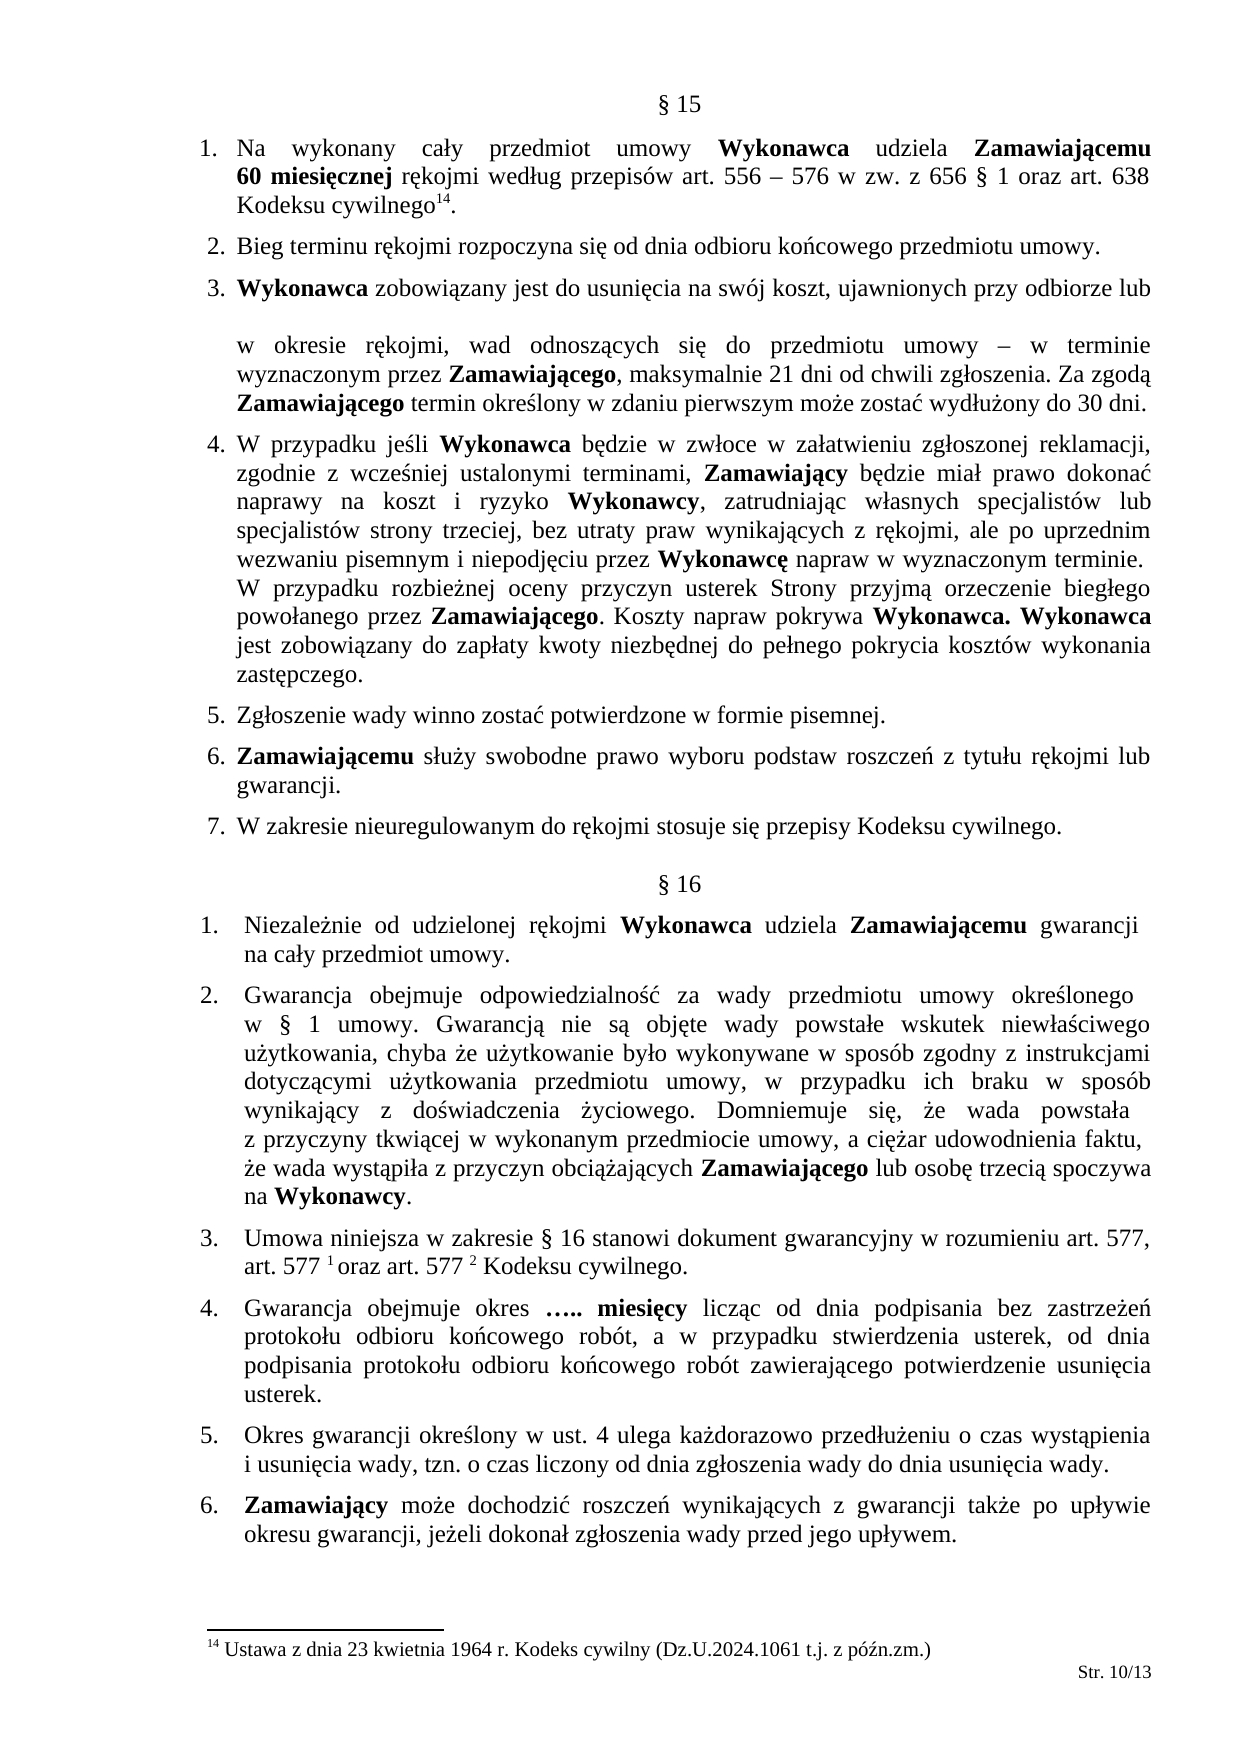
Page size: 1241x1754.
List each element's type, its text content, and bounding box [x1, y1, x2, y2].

list Zgłoszenie wady winno zostać potwierdzone w formie pisemnej. [207, 700, 1152, 729]
list Bieg terminu rękojmi rozpoczyna się od dnia odbioru końcowego przedmiotu umowy. [207, 231, 1152, 260]
list W zakresie nieuregulowanym do rękojmi stosuje się przepisy Kodeksu cywilnego. [207, 811, 1152, 840]
list Umowa niniejsza w zakresie § 16 stanowi dokument gwarancyjny w rozumieniu art. 577, art. 577 1 oraz art. 577 2 Kodeksu cywilnego. [200, 1223, 1152, 1280]
list Okres gwarancji określony w ust. 4 ulega każdorazowo przedłużeniu o czas wystąpienia i usunięcia wady, tzn. o czas liczony od dnia zgłoszenia wady do dnia usunięcia wady. [200, 1420, 1152, 1478]
list Zamawiający może dochodzić roszczeń wynikających z gwarancji także po upływie okresu gwarancji, jeżeli dokonał zgłoszenia wady przed jego upływem. [200, 1490, 1152, 1548]
list W przypadku jeśli Wykonawca będzie w zwłoce w załatwieniu zgłoszonej reklamacji, zgodnie z wcześniej ustalonymi terminami, Zamawiający będzie miał prawo dokonać naprawy na koszt i ryzyko Wykonawcy, zatrudniając własnych specjalistów lub specjalistów strony trzeciej, bez utraty praw wynikających z rękojmi, ale po uprzednim wezwaniu pisemnym i niepodjęciu przez Wykonawcę napraw w wyznaczonym terminie. W przypadku rozbieżnej oceny przyczyn usterek Strony przyjmą orzeczenie biegłego powołanego przez Zamawiającego. Koszty napraw pokrywa Wykonawca. Wykonawca jest zobowiązany do zapłaty kwoty niezbędnej do pełnego pokrycia kosztów wykonania zastępczego. [207, 429, 1152, 688]
list Niezależnie od udzielonej rękojmi Wykonawca udziela Zamawiającemu gwarancji na cały przedmiot umowy. [200, 910, 1152, 968]
list Na wykonany cały przedmiot umowy Wykonawca udziela Zamawiającemu 60 miesięcznej rękojmi według przepisów art. 556 – 576 w zw. z 656 § 1 oraz art. 638 Kodeksu cywilnego. [199, 133, 1152, 219]
list Gwarancja obejmuje odpowiedzialność za wady przedmiotu umowy określonego w § 1 umowy. Gwarancją nie są objęte wady powstałe wskutek niewłaściwego użytkowania, chyba że użytkowanie było wykonywane w sposób zgodny z instrukcjami dotyczącymi użytkowania przedmiotu umowy, w przypadku ich braku w sposób wynikający z doświadczenia życiowego. Domniemuje się, że wada powstała z przyczyny tkwiącej w wykonanym przedmiocie umowy, a ciężar udowodnienia faktu, że wada wystąpiła z przyczyn obciążających Zamawiającego lub osobę trzecią spoczywa na Wykonawcy. [200, 980, 1152, 1210]
list Wykonawca zobowiązany jest do usunięcia na swój koszt, ujawnionych przy odbiorze lub w okresie rękojmi, wad odnoszących się do przedmiotu umowy – w terminie wyznaczonym przez Zamawiającego, maksymalnie 21 dni od chwili zgłoszenia. Za zgodą Zamawiającego termin określony w zdaniu pierwszym może zostać wydłużony do 30 dni. [207, 273, 1152, 416]
list Gwarancja obejmuje okres ….. miesięcy licząc od dnia podpisania bez zastrzeżeń protokołu odbioru końcowego robót, a w przypadku stwierdzenia usterek, od dnia podpisania protokołu odbioru końcowego robót zawierającego potwierdzenie usunięcia usterek. [200, 1293, 1152, 1408]
list Zamawiającemu służy swobodne prawo wyboru podstaw roszczeń z tytułu rękojmi lub gwarancji. [207, 741, 1152, 799]
text § 16 [207, 869, 1152, 898]
text § 15 [207, 89, 1152, 117]
